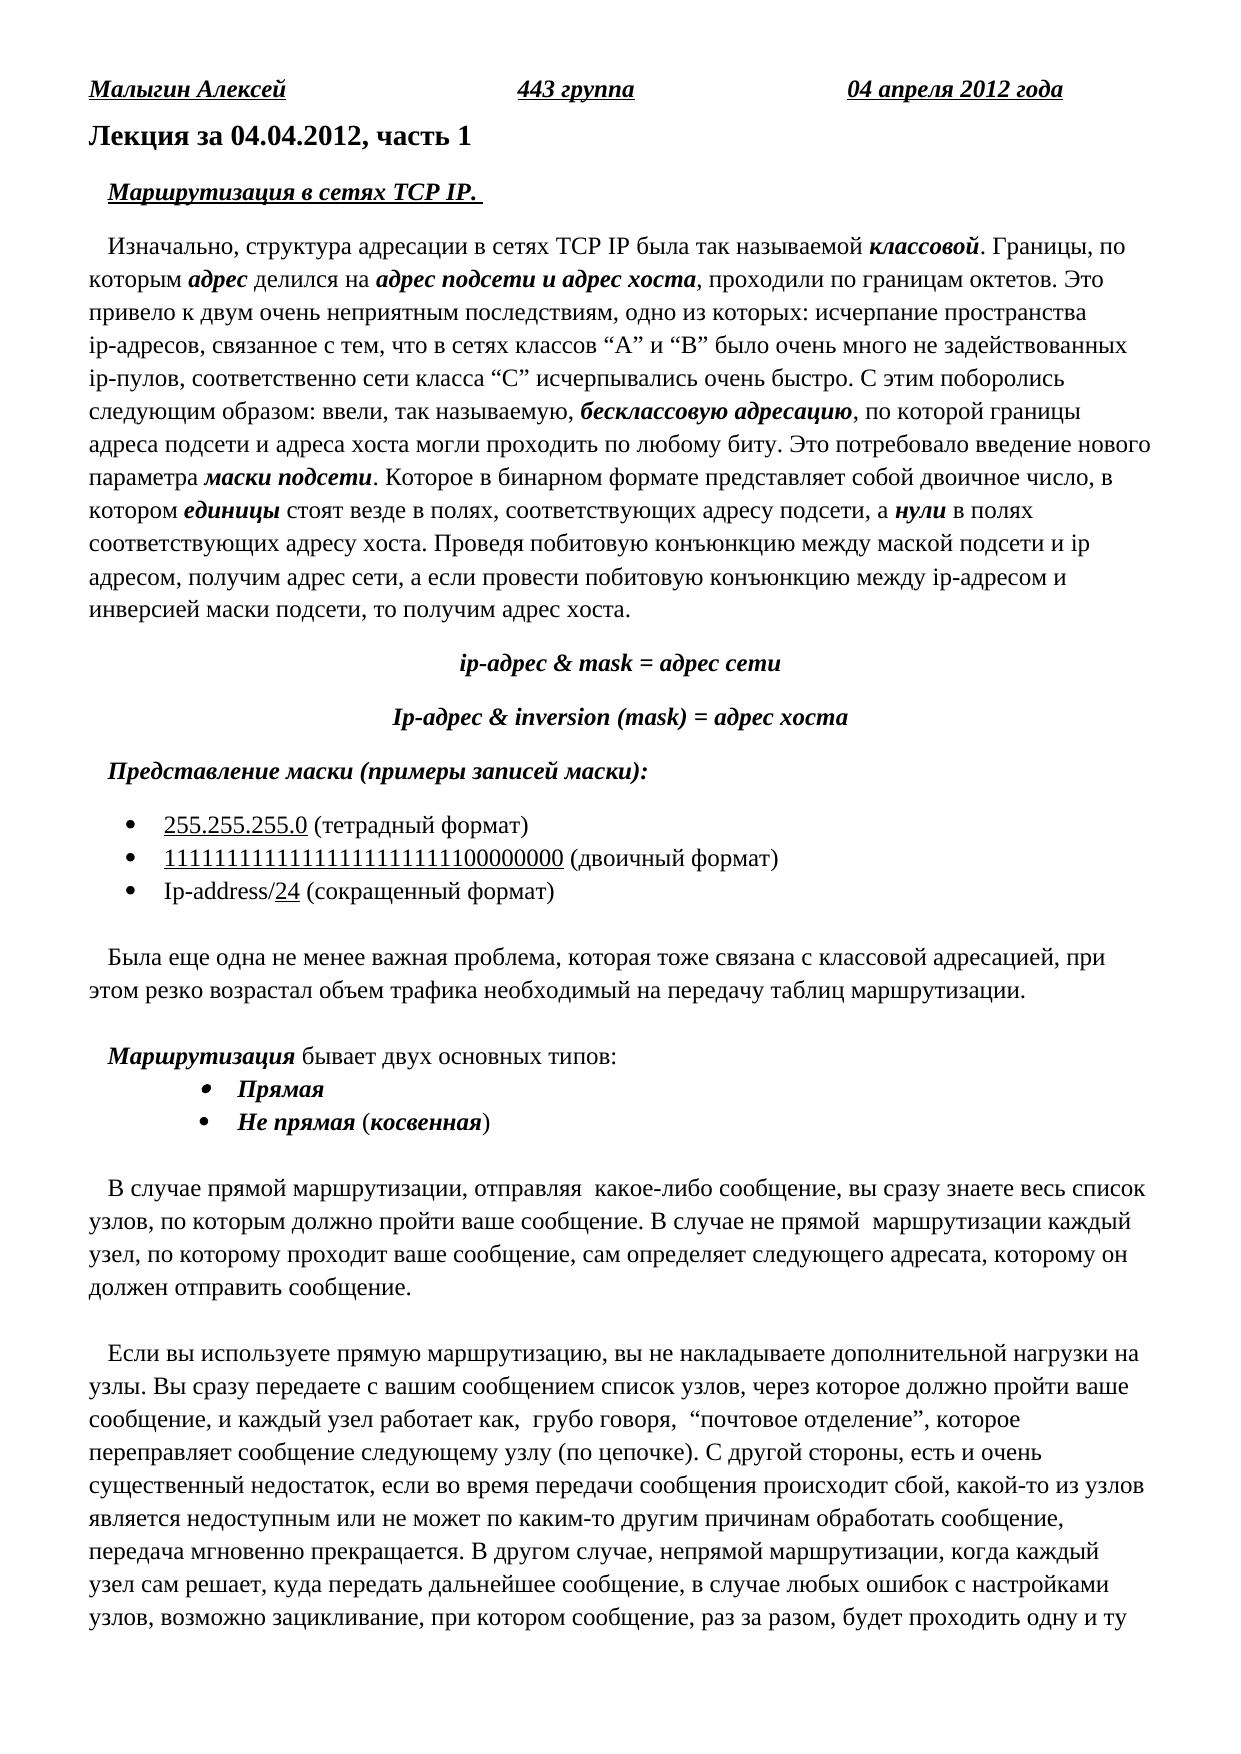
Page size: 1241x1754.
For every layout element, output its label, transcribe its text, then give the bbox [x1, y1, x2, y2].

list 255.255.255.0 (тетрадный формат) [126, 810, 1152, 839]
text Маршрутизация в сетях TCP IP. [89, 177, 1152, 206]
list 11111111111111111111111100000000 (двоичный формат) [126, 843, 1152, 872]
text ip-адрес & mask = адрес сети [89, 648, 1152, 677]
list В случае прямой маршрутизации, отправляя какое-либо сообщение, вы сразу знаете весь список узлов, по которым должно пройти ваше сообщение. В случае не прямой маршрутизации каждый узел, по которому проходит ваше сообщение, сам определяет следующего адресата, которому он должен отправить сообщение. [89, 1173, 1152, 1301]
list Прямая [199, 1074, 1152, 1103]
list Не прямая (косвенная) [199, 1107, 1152, 1136]
text Изначально, структура адресации в сетях IP была так называемой классовой. Границы, по которым адрес делился на адрес подсети и адрес хоста, проходили по границам октетов. Это привело к двум очень неприятным последствиям, одно из которых: исчерпание пространства ip-адресов, связанное с тем, что в сетях классов “А” и “В” было очень много не задействованных ip-пулов, соответственно сети класса “С” исчерпывались очень быстро. С этим поборолись следующим образом: ввели, так называемую, бесклассовую адресацию, по которой границы адреса подсети и адреса хоста могли проходить по любому биту. Это потребовало введение нового параметра маски подсети. Которое в бинарном формате представляет собой двоичное число, в котором единицы стоят везде в полях, соответствующих адресу подсети, а нули в полях соответствующих адресу хоста. Проведя побитовую конъюнкцию между маской подсети и ip адресом, получим адрес сети, а если провести побитовую конъюнкцию между ip-адресом и инверсией маски подсети, то получим адрес хоста. [89, 231, 1152, 623]
list Была еще одна не менее важная проблема, которая тоже связана с классовой адресацией, при этом резко возрастал объем трафика необходимый на передачу таблиц маршрутизации. [89, 942, 1152, 1004]
list Маршрутизация бывает двух основных типов: [89, 1041, 1152, 1070]
list Ip-address/24 (сокращенный формат) [126, 876, 1152, 905]
text Представление маски (примеры записей маски): [89, 756, 1152, 785]
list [89, 1338, 1152, 1631]
text Ip-адрес & inversion (mask) = адрес хоста [89, 702, 1152, 731]
text Лекция за 04.04.2012, часть 1 [89, 118, 1152, 152]
